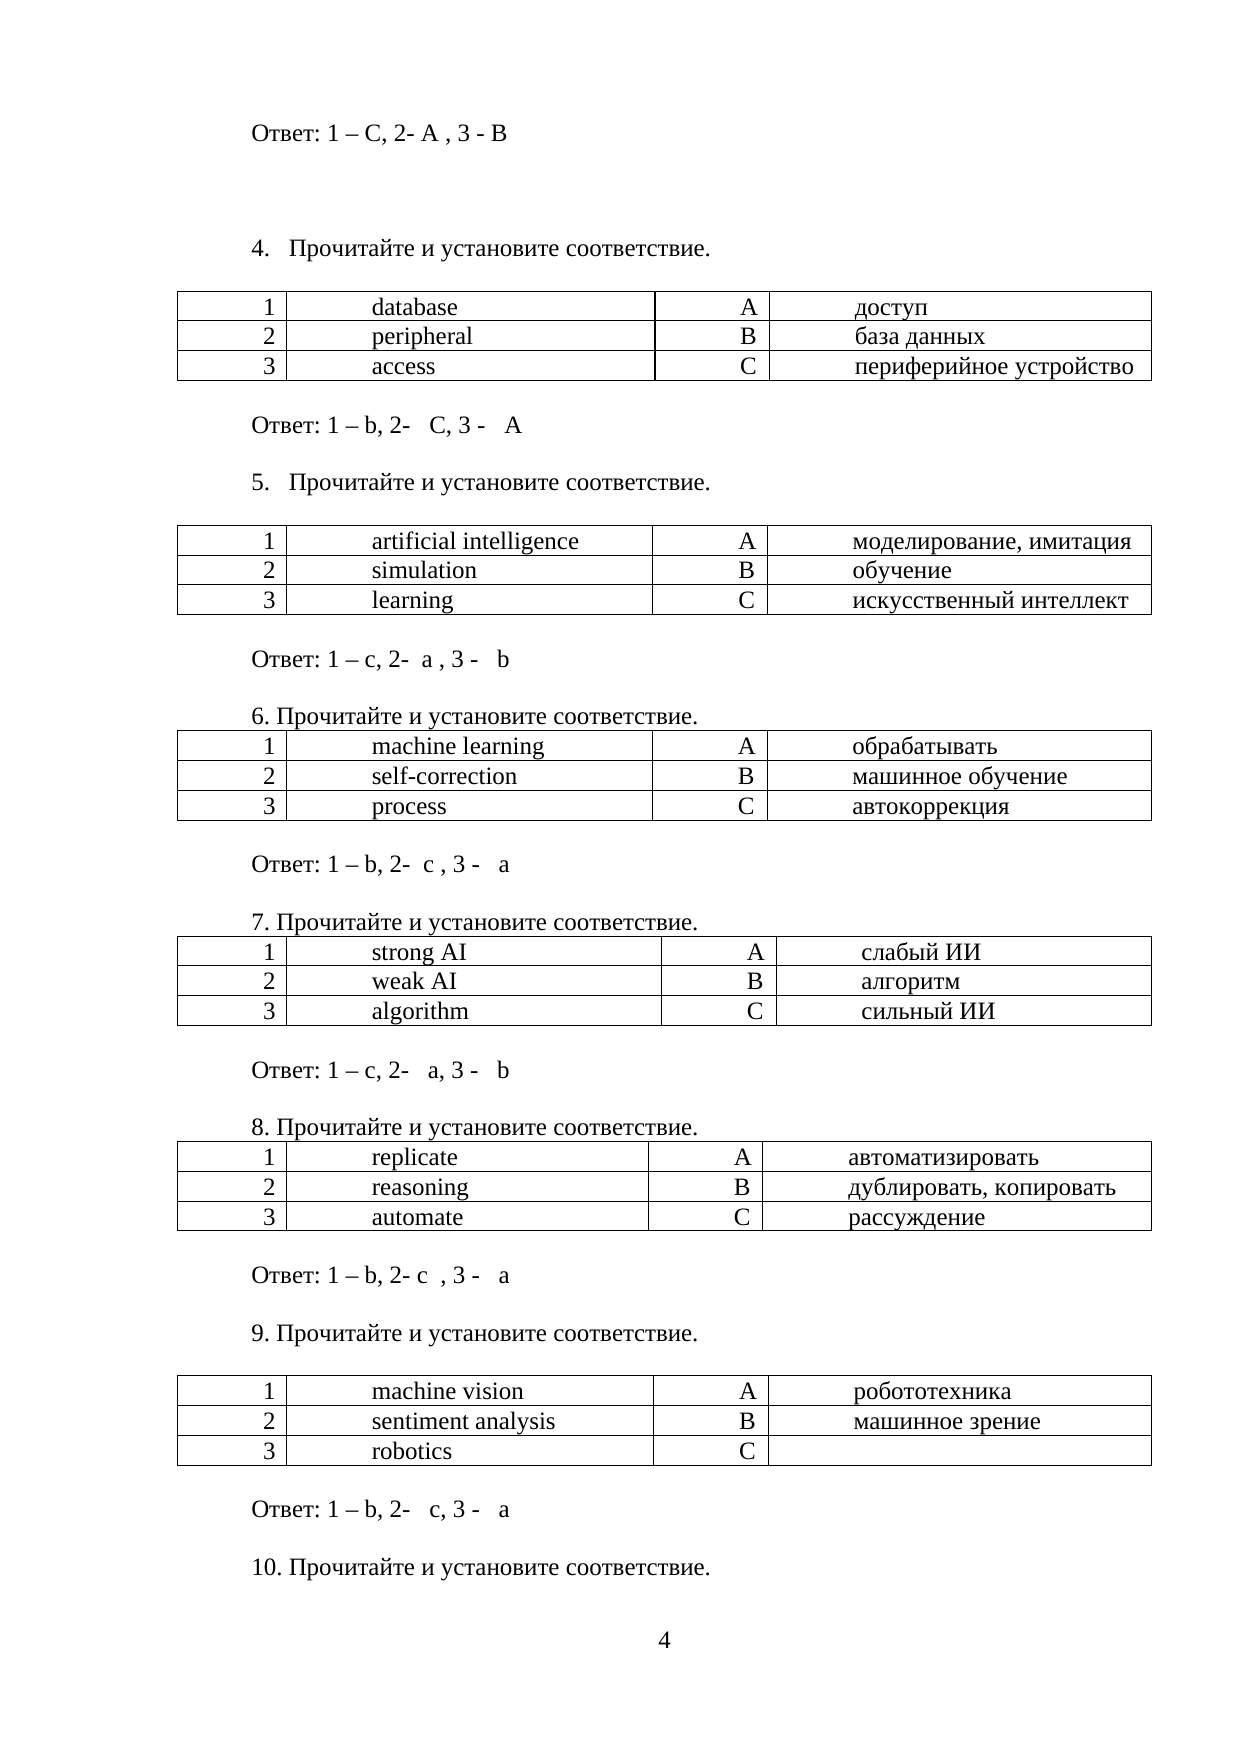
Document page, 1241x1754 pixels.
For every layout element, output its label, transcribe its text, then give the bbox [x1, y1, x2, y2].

table_header 1 [178, 937, 286, 965]
table_cell 3 [178, 585, 286, 614]
table_cell process [287, 791, 652, 819]
table_cell access [287, 351, 654, 380]
table_header 1 [178, 292, 286, 320]
table_header слабый ИИ [777, 937, 1151, 965]
table_header strong AI [287, 937, 661, 965]
text Ответ: 1 – b, 2- c , 3 - a [177, 1260, 1152, 1289]
table_cell 3 [178, 351, 286, 380]
table_cell 3 [178, 1202, 286, 1230]
table_cell 2 [178, 556, 286, 584]
table_cell 3 [178, 1436, 286, 1464]
table_cell C [653, 791, 767, 819]
table_cell B [653, 556, 767, 584]
table_cell C [654, 1436, 768, 1464]
table_cell B [662, 966, 776, 995]
table_header моделирование, имитация [768, 526, 1151, 554]
table_header 1 [178, 1142, 286, 1171]
table_header A [653, 731, 767, 760]
table_cell рассуждение [763, 1202, 1151, 1230]
table_cell 2 [178, 321, 286, 350]
table_header доступ [770, 292, 1151, 320]
table_header replicate [287, 1142, 648, 1171]
table_cell B [653, 761, 767, 790]
text 6. Прочитайте и установите соответствие. [177, 701, 1152, 730]
table_cell 3 [178, 996, 286, 1025]
table_cell машинное зрение [769, 1406, 1151, 1435]
text Ответ: 1 – c, 2- a, 3 - b [177, 1055, 1152, 1083]
list Прочитайте и установите соответствие. [251, 467, 1152, 496]
text 9. Прочитайте и установите соответствие. [177, 1318, 1152, 1346]
table_cell sentiment analysis [287, 1406, 653, 1435]
table_cell C [656, 351, 769, 380]
table_cell 2 [178, 1406, 286, 1435]
table_cell self-correction [287, 761, 652, 790]
table_header обрабатывать [768, 731, 1151, 760]
table_header A [653, 526, 767, 554]
table_header A [662, 937, 776, 965]
table_cell automate [287, 1202, 648, 1230]
table_cell simulation [287, 556, 652, 584]
table_header machine learning [287, 731, 652, 760]
text 7. Прочитайте и установите соответствие. [177, 907, 1152, 936]
table_cell периферийное устройство [770, 351, 1151, 380]
table_cell C [662, 996, 776, 1025]
table_header 1 [178, 526, 286, 554]
table_cell [769, 1436, 1151, 1464]
table_cell robotics [287, 1436, 653, 1464]
table_header A [654, 1376, 768, 1405]
table_header A [656, 292, 769, 320]
table_header database [287, 292, 654, 320]
table_cell алгоритм [777, 966, 1151, 995]
table_cell B [649, 1172, 762, 1201]
table_cell искусственный интеллект [768, 585, 1151, 614]
table_header artificial intelligence [287, 526, 652, 554]
table_cell C [653, 585, 767, 614]
text 8. Прочитайте и установите соответствие. [177, 1112, 1152, 1141]
table_cell дублировать, копировать [763, 1172, 1151, 1201]
list Прочитайте и установите соответствие. [251, 233, 1152, 262]
text Ответ: 1 – b, 2- c , 3 - a [177, 849, 1152, 878]
table_cell algorithm [287, 996, 661, 1025]
table_cell peripheral [287, 321, 654, 350]
table_cell learning [287, 585, 652, 614]
table_cell 3 [178, 791, 286, 819]
table_cell 2 [178, 761, 286, 790]
text Ответ: 1 – c, 2- a , 3 - b [177, 644, 1152, 673]
table_header machine vision [287, 1376, 653, 1405]
table_cell 2 [178, 1172, 286, 1201]
table_header A [649, 1142, 762, 1171]
text Ответ: 1 – b, 2- C, 3 - A [177, 410, 1152, 438]
table_cell reasoning [287, 1172, 648, 1201]
table_cell база данных [770, 321, 1151, 350]
table_cell C [649, 1202, 762, 1230]
text Ответ: 1 – b, 2- c, 3 - a [177, 1494, 1152, 1523]
table_cell B [654, 1406, 768, 1435]
table_cell машинное обучение [768, 761, 1151, 790]
table_header автоматизировать [763, 1142, 1151, 1171]
text Ответ: 1 – C, 2- A , 3 - B [177, 118, 1152, 147]
table_cell B [656, 321, 769, 350]
table_cell обучение [768, 556, 1151, 584]
table_header 1 [178, 1376, 286, 1405]
table_header 1 [178, 731, 286, 760]
table_cell weak AI [287, 966, 661, 995]
table_cell сильный ИИ [777, 996, 1151, 1025]
table_header робототехника [769, 1376, 1151, 1405]
text 10. Прочитайте и установите соответствие. [177, 1552, 1152, 1581]
table_cell 2 [178, 966, 286, 995]
table_cell автокоррекция [768, 791, 1151, 819]
